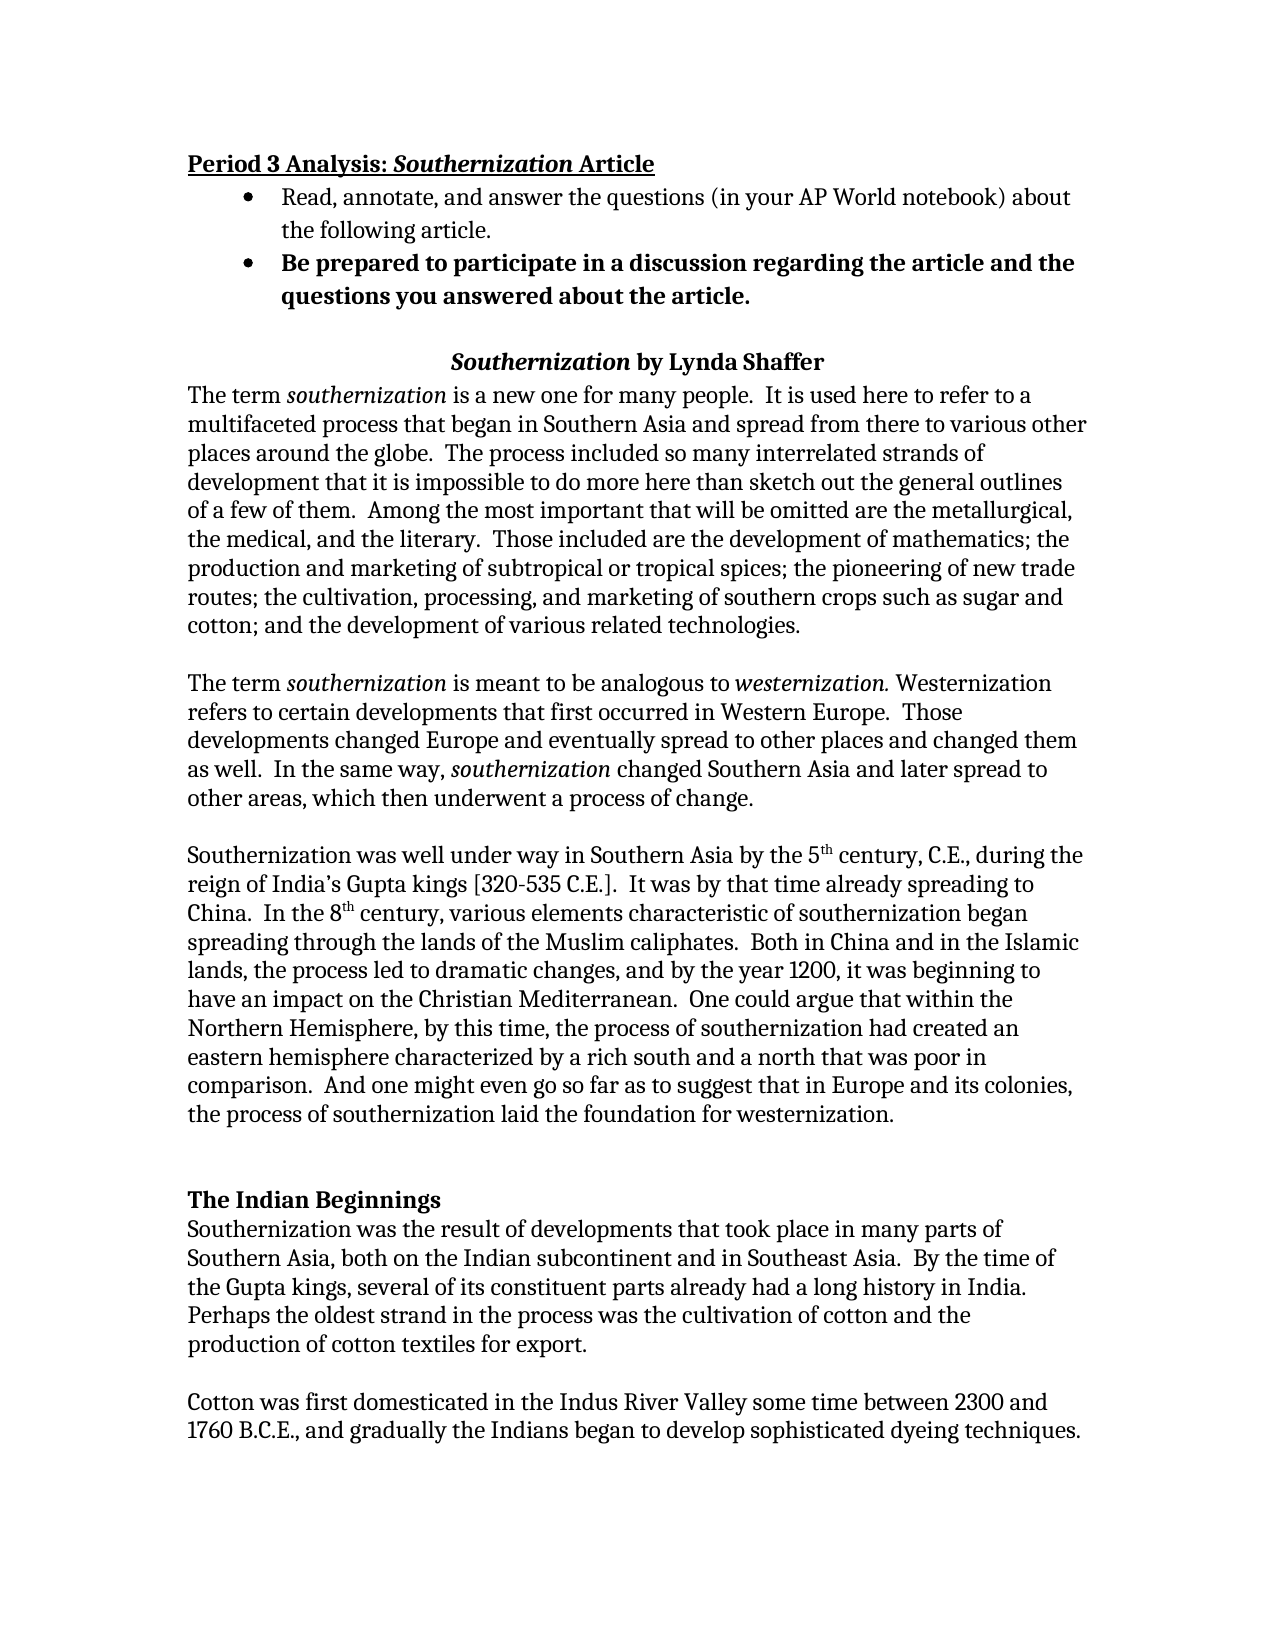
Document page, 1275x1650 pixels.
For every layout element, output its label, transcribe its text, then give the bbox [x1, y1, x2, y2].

text The term southernization is meant to be analogous to westernization. Westernization refers to certain developments that first occurred in Western Europe. Those developments changed Europe and eventually spread to other places and changed them as well. In the same way, southernization changed Southern Asia and later spread to other areas, which then underwent a process of change. [187, 669, 1087, 812]
list Be prepared to participate in a discussion regarding the article and the questions you answered about the article. [244, 249, 1087, 311]
text The term southernization is a new one for many people. It is used here to refer to a multifaceted process that began in Southern Asia and spread from there to various other places around the globe. The process included so many interrelated strands of development that it is impossible to do more here than sketch out the general outlines of a few of them. Among the most important that will be omitted are the metallurgical, the medical, and the literary. Those included are the development of mathematics; the production and marketing of subtropical or tropical spices; the pioneering of new trade routes; the cultivation, processing, and marketing of southern crops such as sugar and cotton; and the development of various related technologies. [187, 381, 1087, 640]
text Southernization by Lynda Shaffer [187, 348, 1087, 377]
list Period 3 Analysis: Southernization Article [187, 150, 1087, 179]
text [187, 1387, 1087, 1445]
text Southernization was the result of developments that took place in many parts of Southern Asia, both on the Indian subcontinent and in Southeast Asia. By the time of the Gupta kings, several of its constituent parts already had a long history in India. Perhaps the oldest strand in the process was the cultivation of cotton and the production of cotton textiles for export. [187, 1215, 1087, 1359]
text The Indian Beginnings [187, 1186, 1087, 1215]
list Read, annotate, and answer the questions (in your AP World notebook) about the following article. [244, 183, 1087, 245]
text Southernization was well under way in Southern Asia by the 5th century, C.E., during the reign of India’s Gupta kings [320-535 C.E.]. It was by that time already spreading to China. In the 8th century, various elements characteristic of southernization began spreading through the lands of the Muslim caliphates. Both in China and in the Islamic lands, the process led to dramatic changes, and by the year 1200, it was beginning to have an impact on the Christian Mediterranean. One could argue that within the Northern Hemisphere, by this time, the process of southernization had created an eastern hemisphere characterized by a rich south and a north that was poor in comparison. And one might even go so far as to suggest that in Europe and its colonies, the process of southernization laid the foundation for westernization. [187, 841, 1087, 1129]
